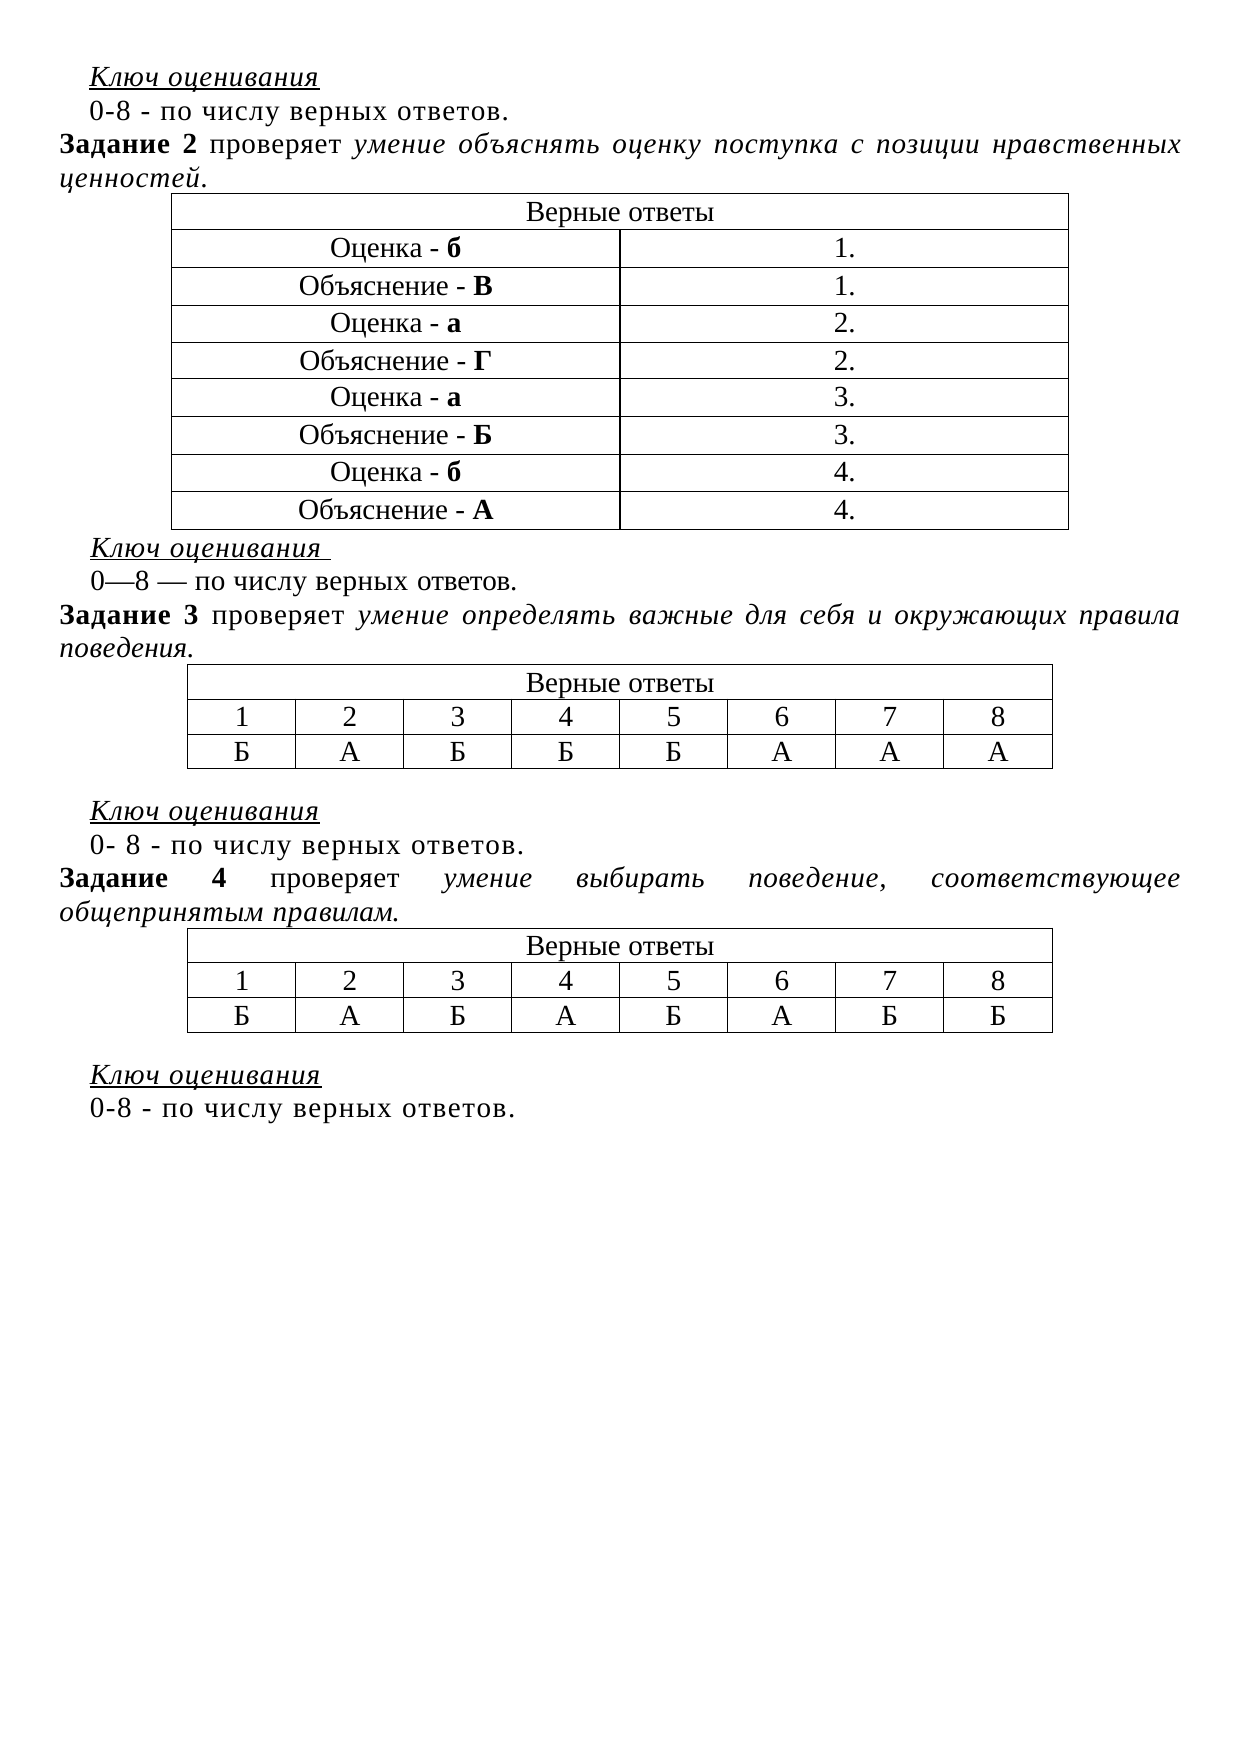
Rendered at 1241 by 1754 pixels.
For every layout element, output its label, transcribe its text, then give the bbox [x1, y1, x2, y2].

table_cell 6 [728, 700, 835, 733]
table_cell Оценка - б [172, 230, 619, 267]
table_cell 3 [404, 963, 511, 997]
text Ключ оценивания [59, 1057, 1181, 1090]
table_cell 1 [188, 700, 295, 733]
table_cell Оценка - а [172, 379, 619, 416]
table_cell 6 [728, 963, 835, 997]
text 0-8 - по числу верных ответов. [89, 1090, 1181, 1124]
table_cell 8 [944, 963, 1052, 997]
table_cell А [944, 735, 1052, 768]
table_cell Б [836, 998, 943, 1032]
table_cell Б [188, 735, 295, 768]
table_cell 7 [836, 700, 943, 733]
table_cell 2 [296, 700, 403, 733]
table_cell Оценка - б [172, 455, 619, 491]
table_cell А [836, 735, 943, 768]
table_cell 5 [620, 700, 727, 733]
text 0—8 — по числу верных ответов. [90, 563, 1181, 597]
table_cell Б [944, 998, 1052, 1032]
table_cell 5 [620, 963, 727, 997]
table_header Верные ответы [172, 194, 1068, 229]
table_header Верные ответы [188, 665, 1052, 698]
table_cell Б [188, 998, 295, 1032]
table_cell А [296, 735, 403, 768]
table_cell 1 [188, 963, 295, 997]
table_cell А [728, 998, 835, 1032]
text Ключ оценивания [59, 59, 1181, 93]
table_cell А [296, 998, 403, 1032]
table_cell Б [620, 735, 727, 768]
text 0- 8 - по числу верных ответов. [59, 827, 1181, 860]
table_header Верные ответы [188, 929, 1052, 962]
table_cell 4. [621, 492, 1068, 529]
table_cell 8 [944, 700, 1052, 733]
text Задание 2 проверяет умение объяснять оценку поступка с позиции нравственных ценностей. [59, 126, 1181, 193]
table_cell 1. [621, 230, 1068, 267]
table_cell 2. [621, 306, 1068, 342]
text Ключ оценивания [59, 793, 1181, 827]
table_cell Объяснение - В [172, 268, 619, 304]
table_cell Оценка - а [172, 306, 619, 342]
table_cell Объяснение - А [172, 492, 619, 529]
table_cell 3. [621, 379, 1068, 416]
table_cell Б [512, 735, 619, 768]
text Ключ оценивания [59, 530, 1181, 563]
table_cell 3. [621, 417, 1068, 453]
table_cell Объяснение - Г [172, 343, 619, 378]
text 0-8 - по числу верных ответов. [89, 93, 1181, 126]
table_cell Б [620, 998, 727, 1032]
table_cell А [728, 735, 835, 768]
table_cell Б [404, 998, 511, 1032]
table_cell 2 [296, 963, 403, 997]
table_cell Объяснение - Б [172, 417, 619, 453]
table_cell 4 [512, 700, 619, 733]
table_cell 7 [836, 963, 943, 997]
table_cell Б [404, 735, 511, 768]
table_cell 1. [621, 268, 1068, 304]
table_cell 3 [404, 700, 511, 733]
table_cell 4 [512, 963, 619, 997]
table_cell 2. [621, 343, 1068, 378]
text Задание 4 проверяет умение выбирать поведение, соответствующее общепринятым правилам. [59, 860, 1181, 927]
table_cell 4. [621, 455, 1068, 491]
text Задание 3 проверяет умение определять важные для себя и окружающих правила поведения. [59, 597, 1181, 664]
table_cell А [512, 998, 619, 1032]
